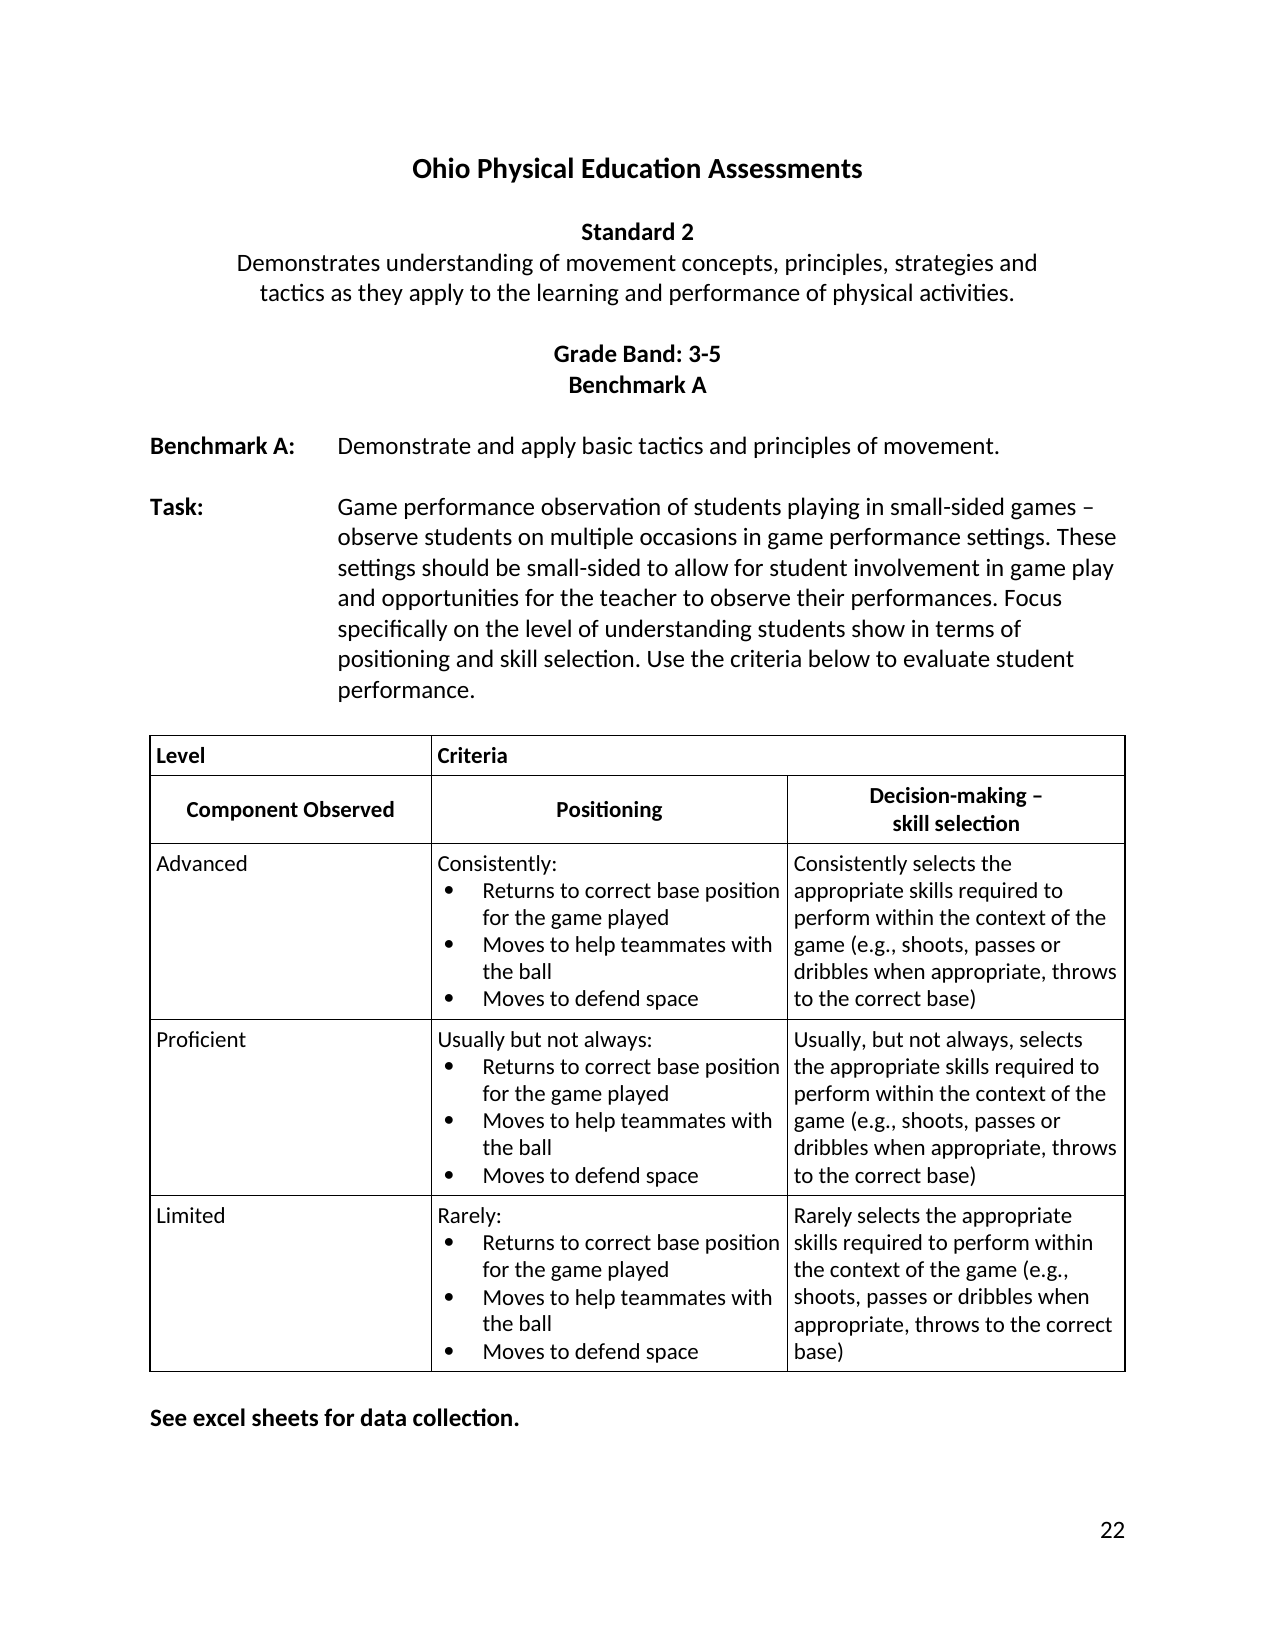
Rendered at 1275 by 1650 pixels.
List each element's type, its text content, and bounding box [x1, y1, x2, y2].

text See excel sheets for data collection. [150, 1402, 1125, 1433]
text Grade Band: 3-5 [150, 338, 1125, 369]
table_cell Limited [151, 1196, 431, 1371]
text Benchmark A: Demonstrate and apply basic tactics and principles of movement. [150, 430, 1125, 460]
text Task: Game performance observation of students playing in small-sided games – observe students on multiple occasions in game performance settings. These settings should be small-sided to allow for student involvement in game play and opportunities for the teacher to observe their performances. Focus specifically on the level of understanding students show in terms of positioning and skill selection. Use the criteria below to evaluate student performance. [150, 491, 1125, 704]
table_cell Positioning [432, 776, 787, 842]
table_cell Consistently: Returns to correct base position for the game played Moves to help teammates with the ball Moves to defend space [432, 844, 787, 1019]
text Ohio Physical Education Assessments [150, 150, 1125, 186]
table_cell Consistently selects the appropriate skills required to perform within the context of the game (e.g., shoots, passes or dribbles when appropriate, throws to the correct base) [788, 844, 1124, 1019]
table_cell Advanced [151, 844, 431, 1019]
text Demonstrates understanding of movement concepts, principles, strategies and [150, 247, 1125, 277]
text Standard 2 [150, 216, 1125, 247]
table_header Criteria [432, 736, 1124, 775]
table_header Level [151, 736, 431, 775]
table_cell Usually but not always: Returns to correct base position for the game played Moves to help teammates with the ball Moves to defend space [432, 1020, 787, 1195]
table_cell Decision-making – skill selection [788, 776, 1124, 842]
table_cell Usually, but not always, selects the appropriate skills required to perform within the context of the game (e.g., shoots, passes or dribbles when appropriate, throws to the correct base) [788, 1020, 1124, 1195]
table_cell Proficient [151, 1020, 431, 1195]
table_cell Rarely: Returns to correct base position for the game played Moves to help teammates with the ball Moves to defend space [432, 1196, 787, 1371]
text tactics as they apply to the learning and performance of physical activities. [150, 277, 1125, 308]
table_cell Rarely selects the appropriate skills required to perform within the context of the game (e.g., shoots, passes or dribbles when appropriate, throws to the correct base) [788, 1196, 1124, 1371]
table_cell Component Observed [151, 776, 431, 842]
text Benchmark A [150, 369, 1125, 399]
